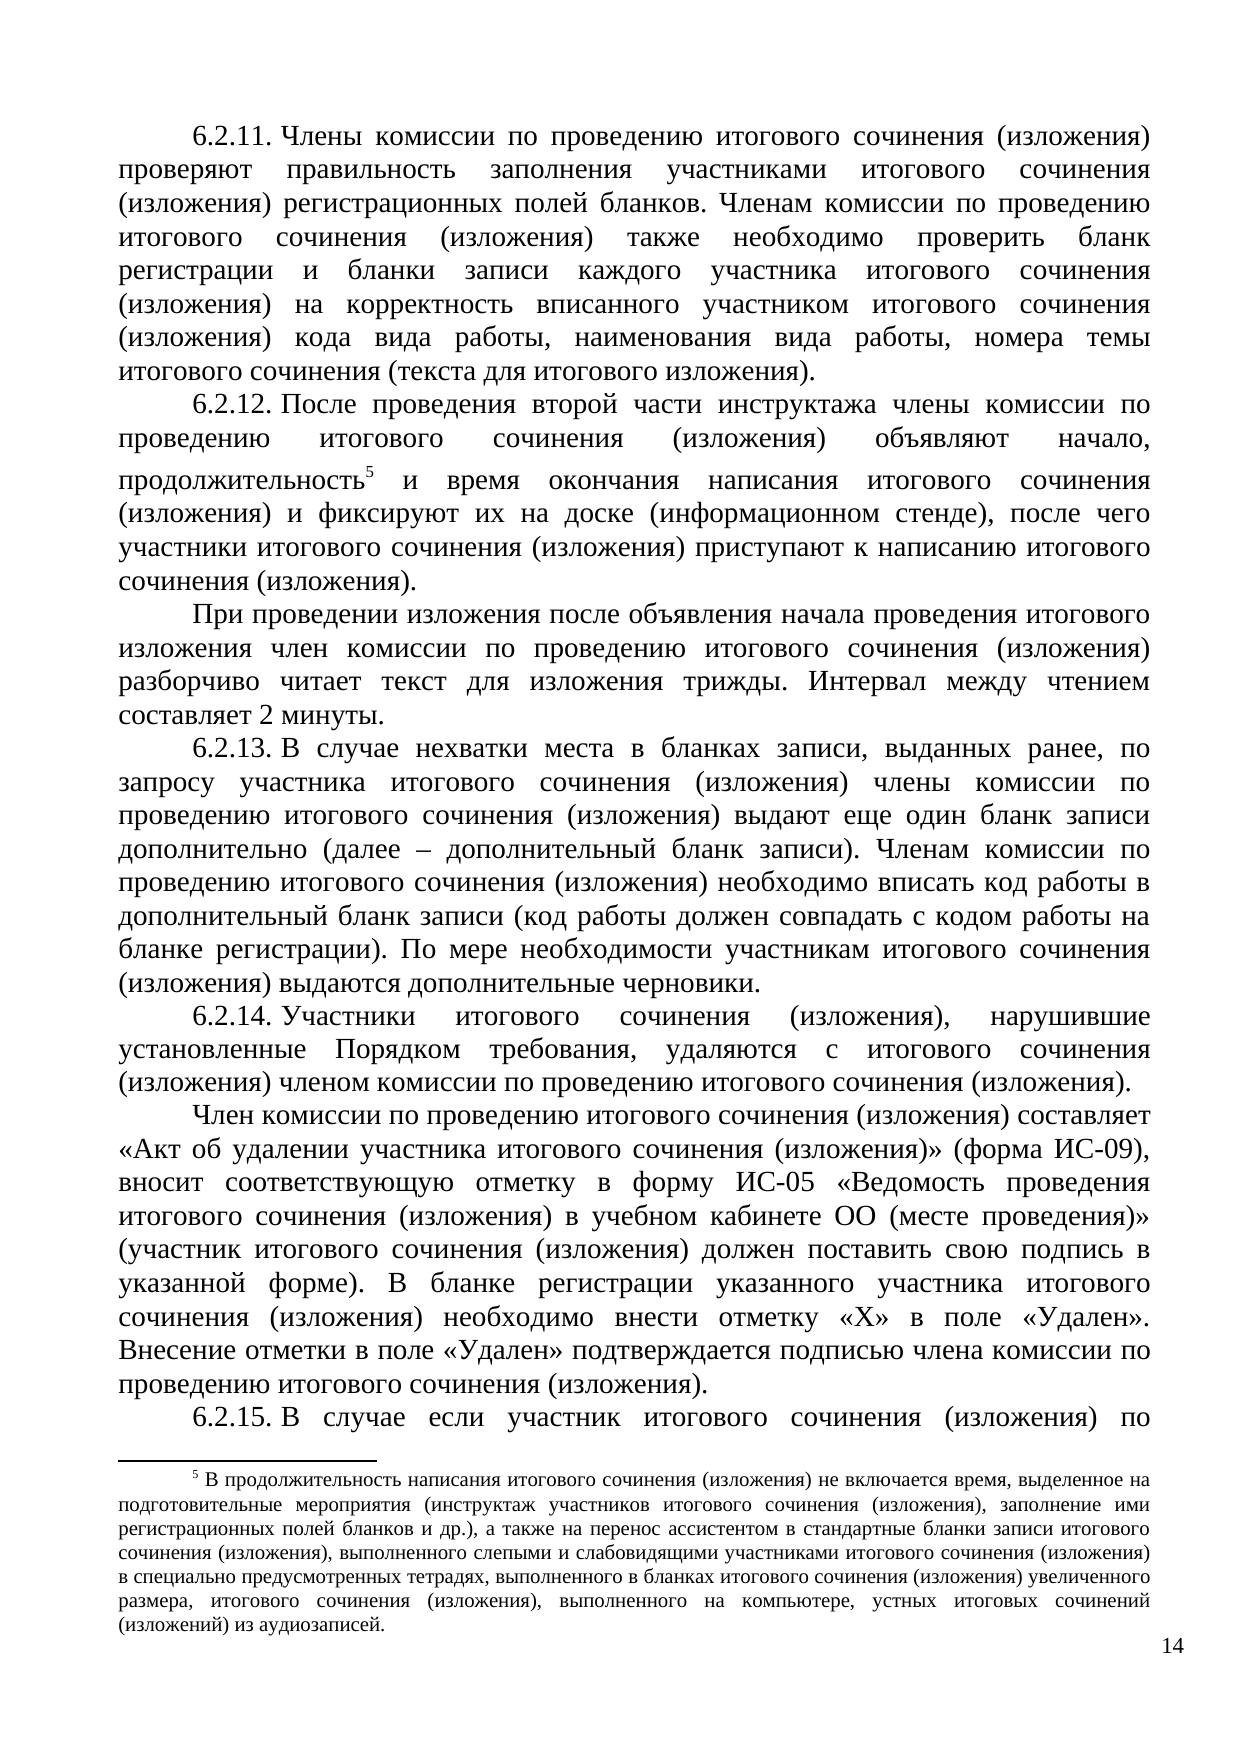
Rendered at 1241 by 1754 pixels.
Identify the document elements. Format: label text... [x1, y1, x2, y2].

list Участники итогового сочинения (изложения), нарушившие установленные Порядком требования, удаляются с итогового сочинения (изложения) членом комиссии по проведению итогового сочинения (изложения). [118, 999, 1151, 1097]
list После проведения второй части инструктажа члены комиссии по проведению итогового сочинения (изложения) объявляют начало, продолжительность и время окончания написания итогового сочинения (изложения) и фиксируют их на доске (информационном стенде), после чего участники итогового сочинения (изложения) приступают к написанию итогового сочинения (изложения). [118, 387, 1151, 596]
list При проведении изложения после объявления начала проведения итогового изложения член комиссии по проведению итогового сочинения (изложения) разборчиво читает текст для изложения трижды. Интервал между чтением составляет 2 минуты. [118, 596, 1151, 730]
text Член комиссии по проведению итогового сочинения (изложения) составляет «Акт об удалении участника итогового сочинения (изложения)» (форма ИС-09), вносит соответствующую отметку в форму ИС-05 «Ведомость проведения итогового сочинения (изложения) в учебном кабинете ОО (месте проведения)» (участник итогового сочинения (изложения) должен поставить свою подпись в указанной форме). В бланке регистрации указанного участника итогового сочинения (изложения) необходимо внести отметку «Х» в поле «Удален». Внесение отметки в поле «Удален» подтверждается подписью члена комиссии по проведению итогового сочинения (изложения). [118, 1097, 1151, 1399]
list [118, 1399, 1151, 1433]
list Члены комиссии по проведению итогового сочинения (изложения) проверяют правильность заполнения участниками итогового сочинения (изложения) регистрационных полей бланков. Членам комиссии по проведению итогового сочинения (изложения) также необходимо проверить бланк регистрации и бланки записи каждого участника итогового сочинения (изложения) на корректность вписанного участником итогового сочинения (изложения) кода вида работы, наименования вида работы, номера темы итогового сочинения (текста для итогового изложения). [118, 118, 1151, 386]
list В случае нехватки места в бланках записи, выданных ранее, по запросу участника итогового сочинения (изложения) члены комиссии по проведению итогового сочинения (изложения) выдают еще один бланк записи дополнительно (далее – дополнительный бланк записи). Членам комиссии по проведению итогового сочинения (изложения) необходимо вписать код работы в дополнительный бланк записи (код работы должен совпадать с кодом работы на бланке регистрации). По мере необходимости участникам итогового сочинения (изложения) выдаются дополнительные черновики. [118, 730, 1151, 999]
